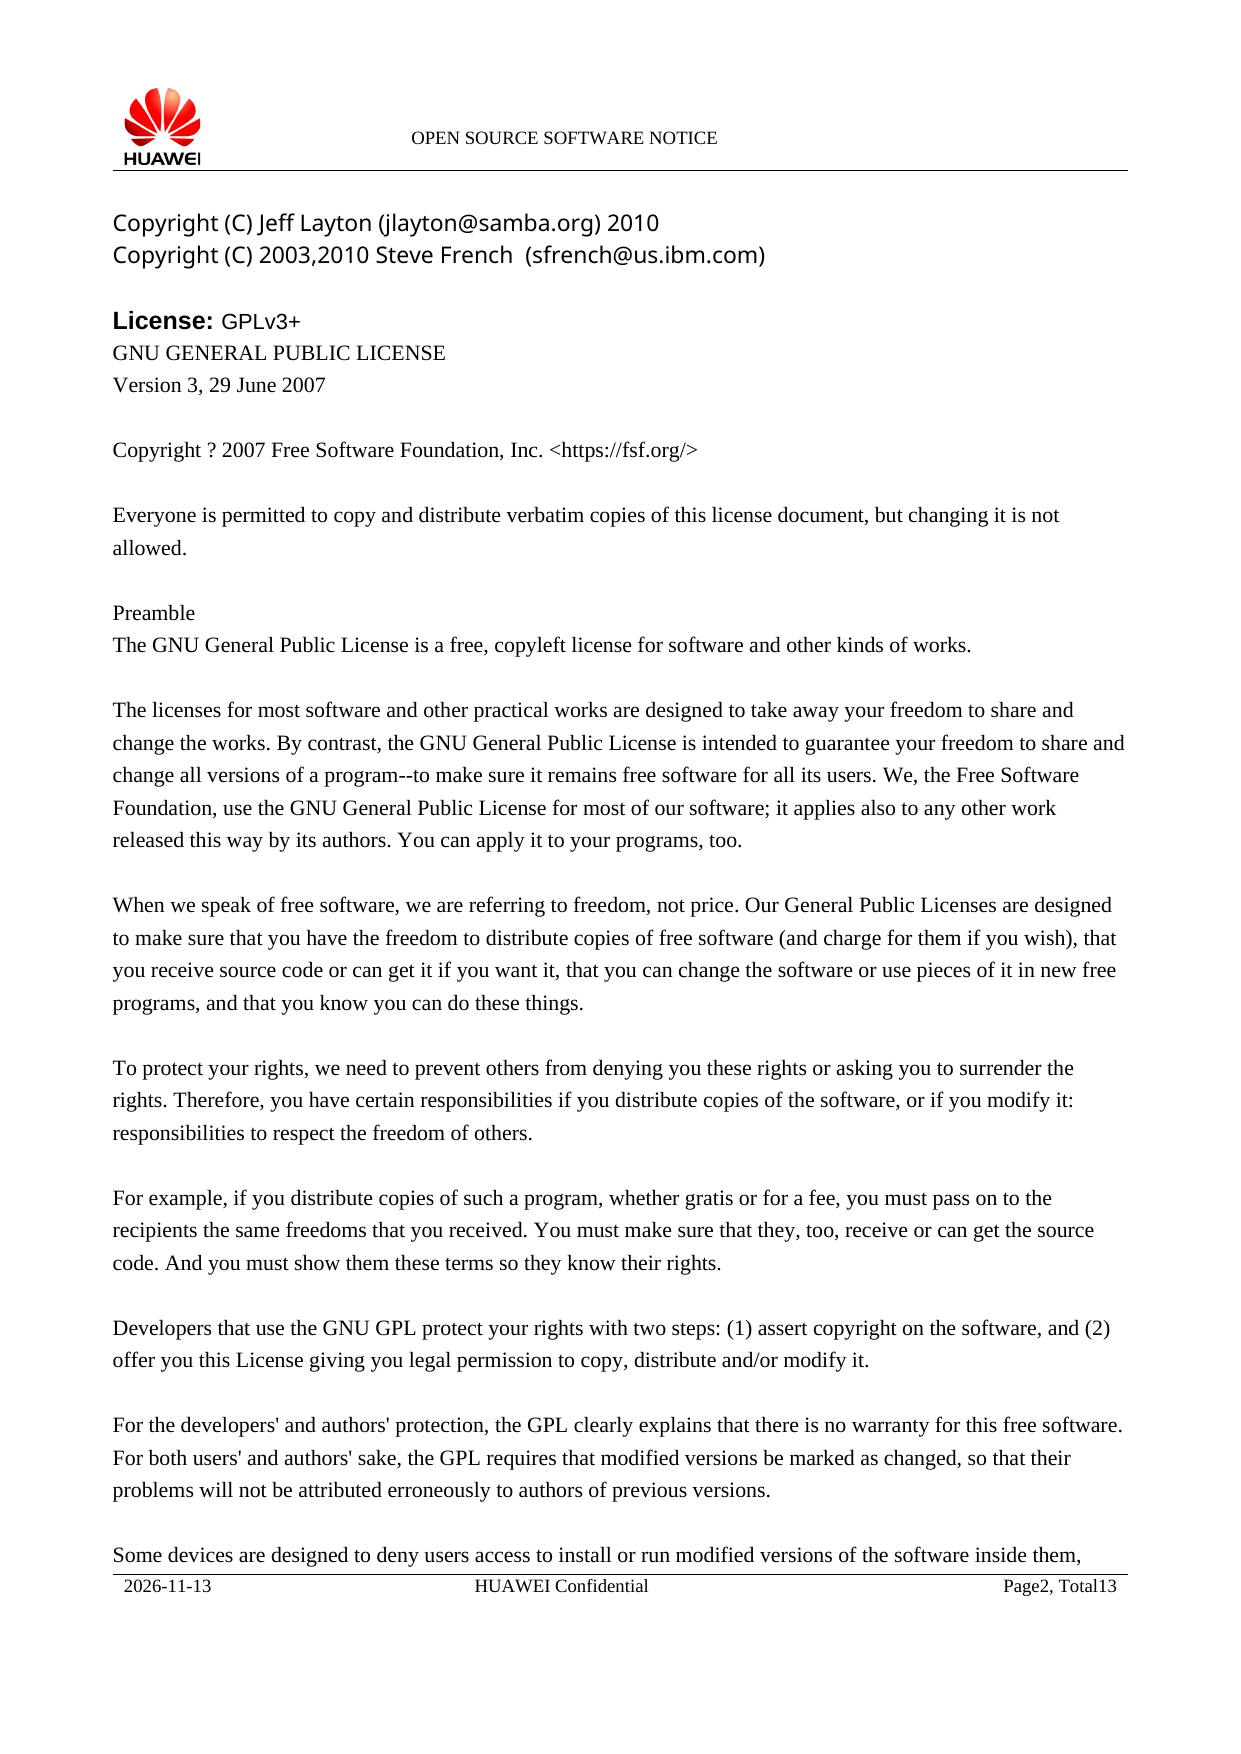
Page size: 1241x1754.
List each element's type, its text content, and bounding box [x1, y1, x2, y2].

picture [124, 88, 201, 165]
text License: GPLv3+ [112, 304, 1128, 336]
